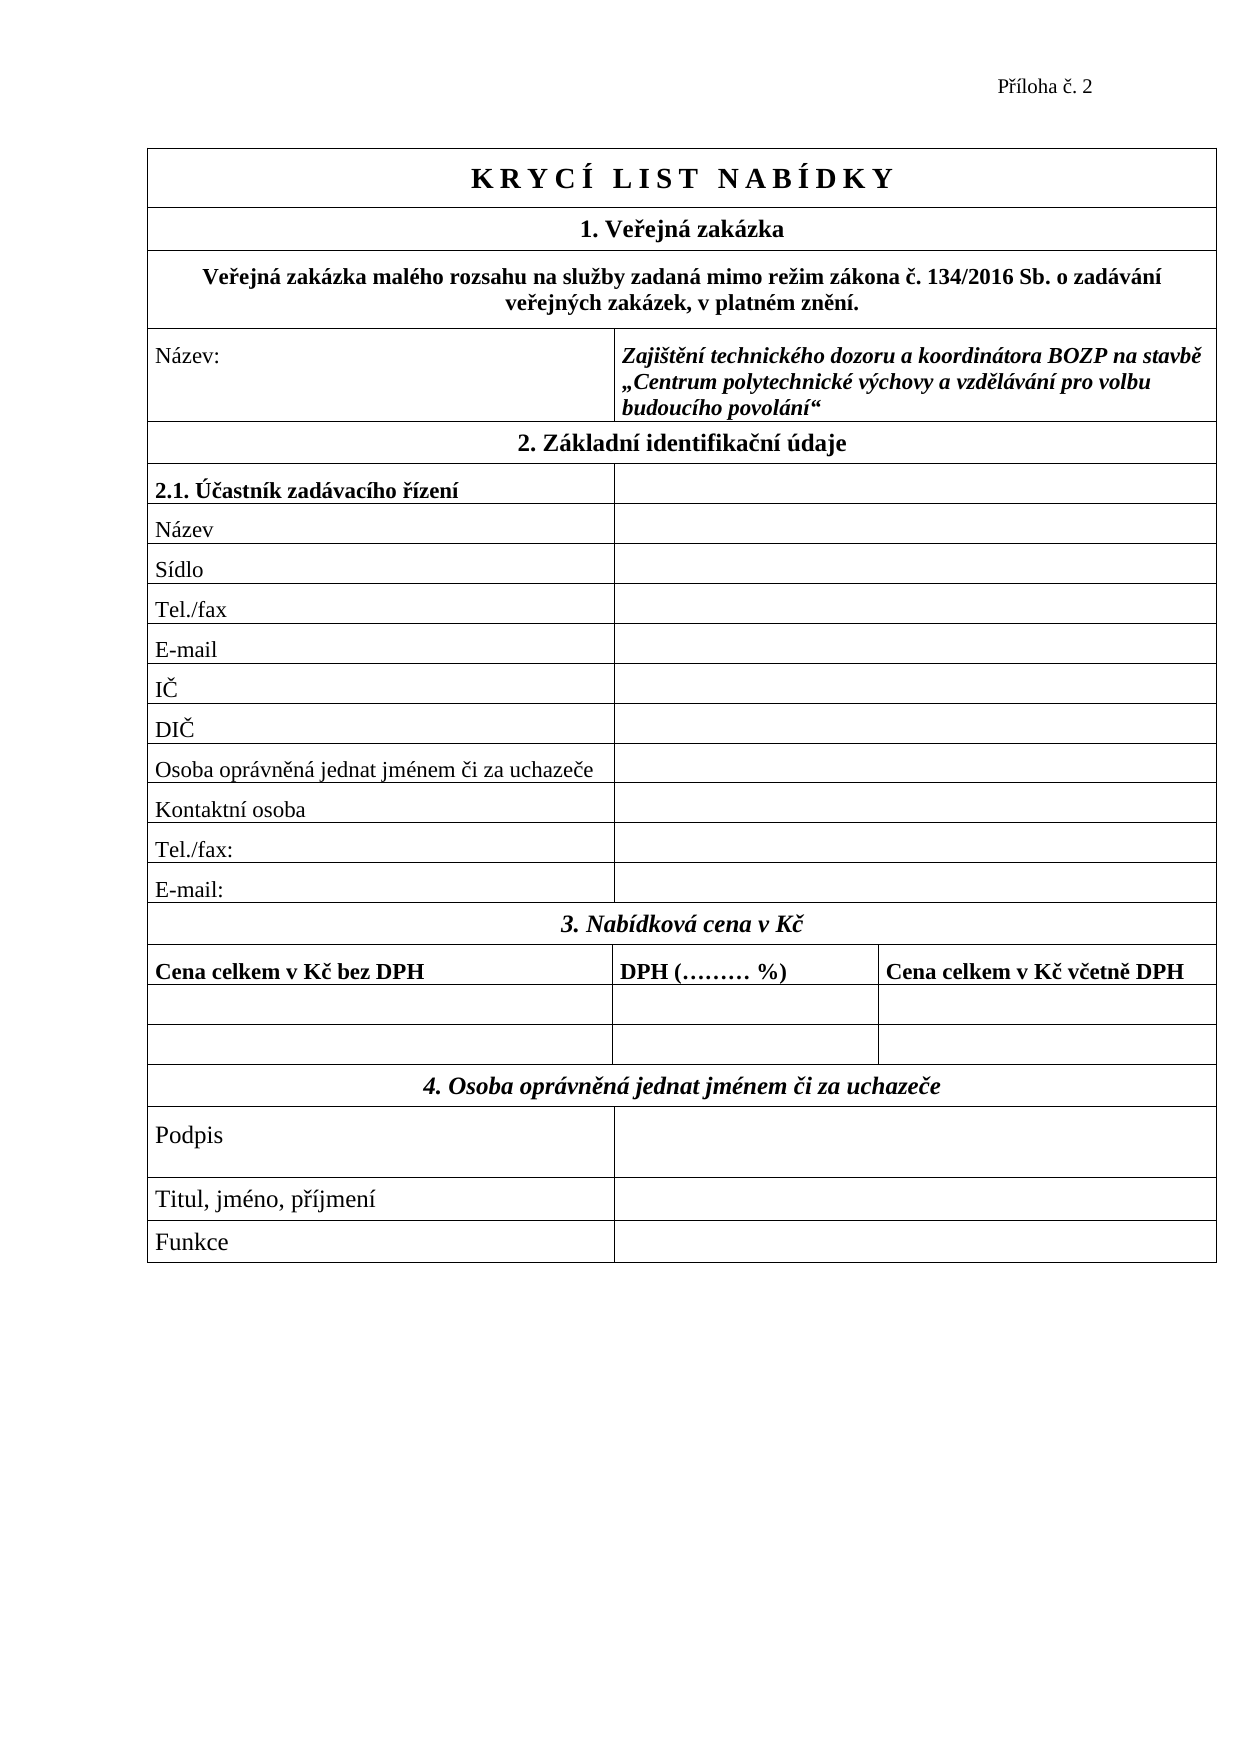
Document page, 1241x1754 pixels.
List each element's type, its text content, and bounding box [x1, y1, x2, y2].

table_cell Podpis [148, 1107, 614, 1177]
table_cell E-mail [148, 624, 614, 663]
table_cell [615, 1221, 1216, 1262]
table_cell 4. Osoba oprávněná jednat jménem či za uchazeče [148, 1065, 1216, 1106]
table_cell Název: [148, 329, 614, 421]
table_cell E-mail: [148, 863, 614, 902]
table_cell [613, 1025, 878, 1064]
table_cell [148, 985, 612, 1024]
table_cell 1. Veřejná zakázka [148, 208, 1216, 249]
table_cell Sídlo [148, 544, 614, 583]
table_cell [148, 1025, 612, 1064]
table_cell [615, 664, 1216, 702]
table_cell Cena celkem v Kč bez DPH [148, 945, 612, 984]
table_cell [613, 985, 878, 1024]
table_cell Zajištění technického dozoru a koordinátora BOZP na stavbě „Centrum polytechnické výchovy a vzdělávání pro volbu budoucího povolání“ [615, 329, 1216, 421]
table_cell [615, 584, 1216, 623]
table_cell [879, 1025, 1216, 1064]
table_cell Cena celkem v Kč včetně DPH [879, 945, 1216, 984]
table_cell 2.1. Účastník zadávacího řízení [148, 464, 614, 503]
table_cell Funkce [148, 1221, 614, 1262]
table_cell DPH (……… %) [613, 945, 878, 984]
table_cell Veřejná zakázka malého rozsahu na služby zadaná mimo režim zákona č. 134/2016 Sb. o zadávání veřejných zakázek, v platném znění. [148, 251, 1216, 328]
table_cell [615, 783, 1216, 822]
table_header KRYCÍ LIST NABÍDKY [148, 149, 1216, 207]
table_cell 3. Nabídková cena v Kč [148, 903, 1216, 944]
table_cell [615, 464, 1216, 503]
table_cell [615, 1178, 1216, 1219]
table_cell [615, 704, 1216, 742]
table_cell [615, 863, 1216, 902]
table_cell [615, 504, 1216, 543]
table_cell [879, 985, 1216, 1024]
table_cell Název [148, 504, 614, 543]
table_cell [615, 1107, 1216, 1177]
table_cell 2. Základní identifikační údaje [148, 422, 1216, 463]
table_cell Tel./fax [148, 584, 614, 623]
table_cell Titul, jméno, příjmení [148, 1178, 614, 1219]
table_cell IČ [148, 664, 614, 702]
table_cell Tel./fax: [148, 823, 614, 862]
table_cell [615, 823, 1216, 862]
table_cell [615, 544, 1216, 583]
table_cell Kontaktní osoba [148, 783, 614, 822]
table_cell [615, 624, 1216, 663]
table_cell [615, 744, 1216, 782]
table_cell DIČ [148, 704, 614, 742]
table_cell Osoba oprávněná jednat jménem či za uchazeče [148, 744, 614, 782]
